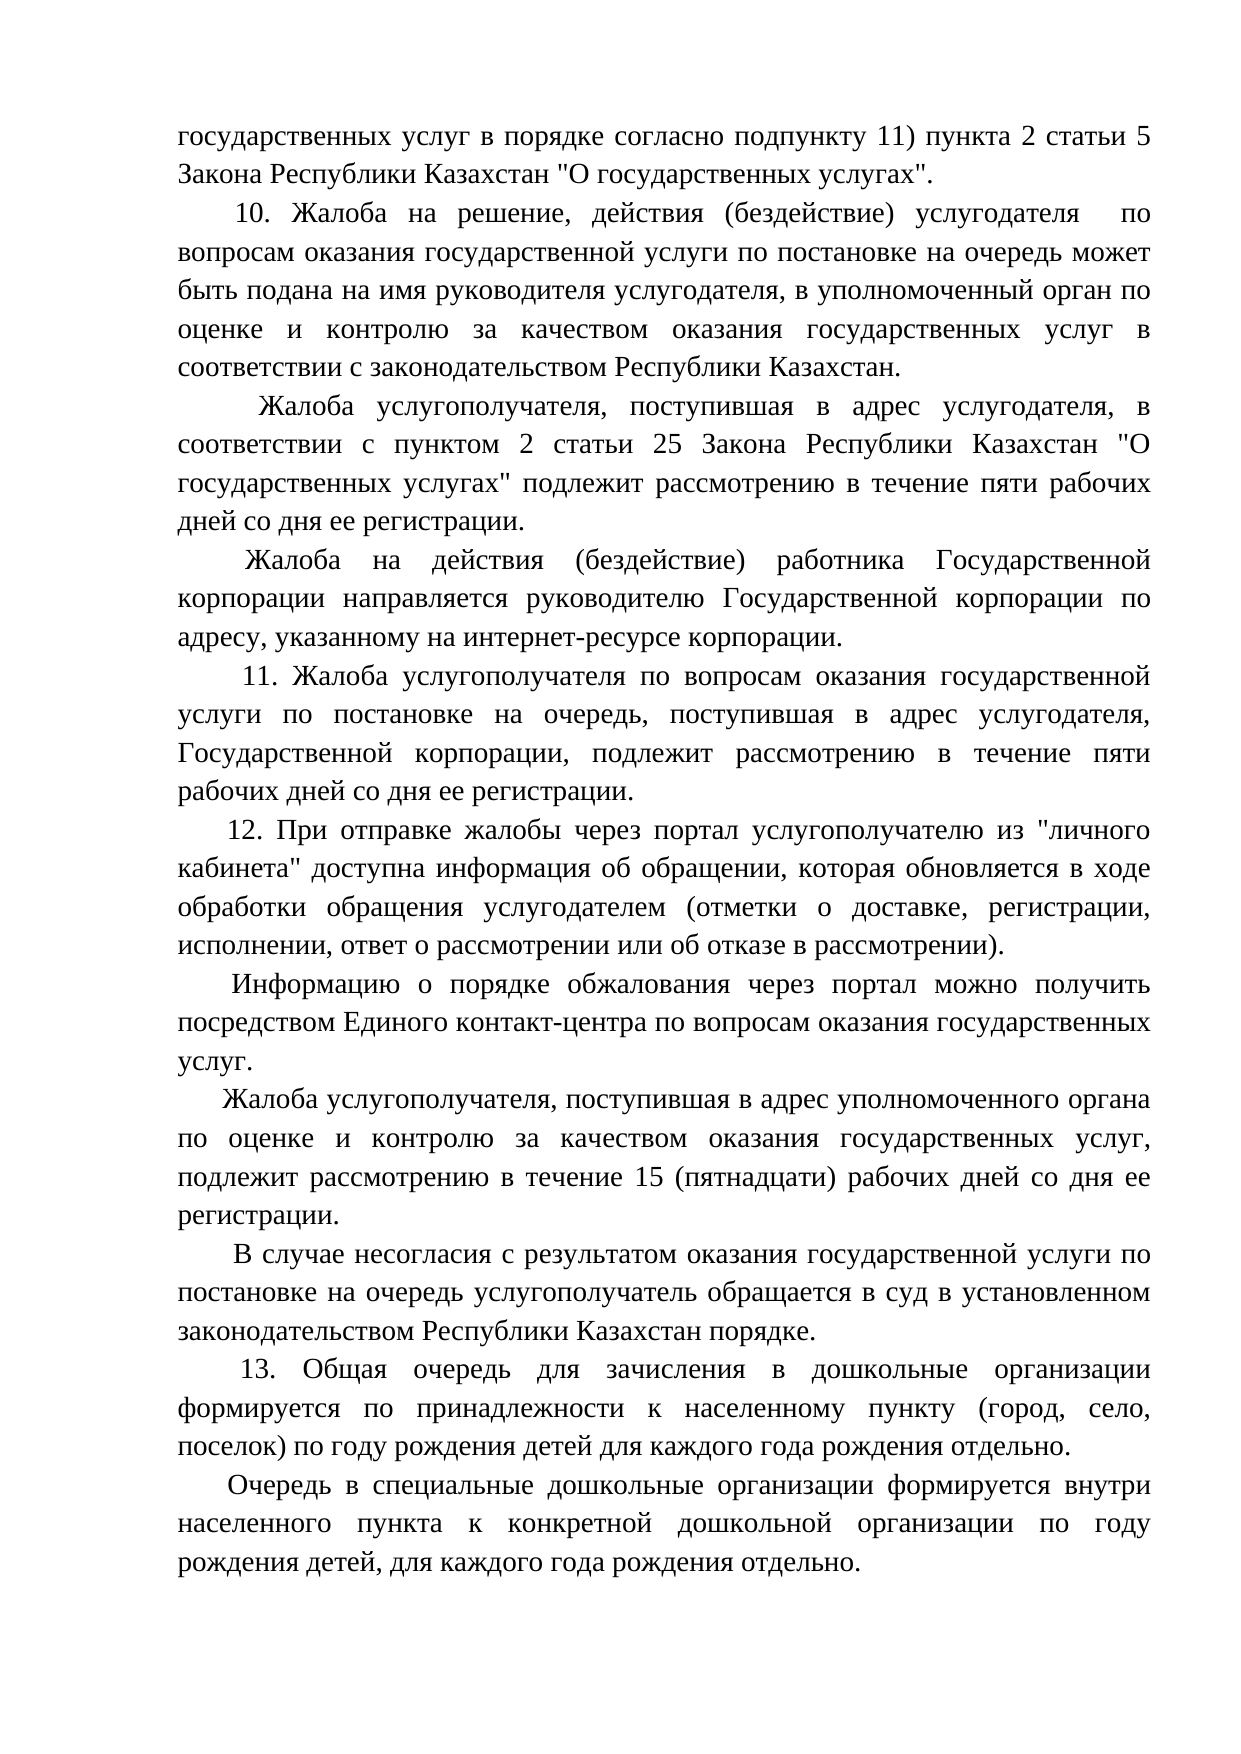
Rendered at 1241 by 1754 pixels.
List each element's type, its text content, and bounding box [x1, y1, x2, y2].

text Очередь в специальные дошкольные организации формируется внутри населенного пункта к конкретной дошкольной организации по году рождения детей, для каждого года рождения отдельно. [177, 1467, 1152, 1578]
text Жалоба на действия (бездействие) работника Государственной корпорации направляется руководителю Государственной корпорации по адресу, указанному на интернет-ресурсе корпорации. [177, 542, 1152, 653]
text 10. Жалоба на решение, действия (бездействие) услугодателя по вопросам оказания государственной услуги по постановке на очередь может быть подана на имя руководителя услугодателя, в уполномоченный орган по оценке и контролю за качеством оказания государственных услуг в соответствии с законодательством Республики Казахстан. [177, 195, 1152, 383]
text Информацию о порядке обжалования через портал можно получить посредством Единого контакт-центра по вопросам оказания государственных услуг. [177, 966, 1152, 1077]
text Жалоба услугополучателя, поступившая в адрес услугодателя, в соответствии с пунктом 2 статьи 25 Закона Республики Казахстан "О государственных услугах" подлежит рассмотрению в течение пяти рабочих дней со дня ее регистрации. [177, 388, 1152, 537]
text В случае несогласия с результатом оказания государственной услуги по постановке на очередь услугополучатель обращается в суд в установленном законодательством Республики Казахстан порядке. [177, 1236, 1152, 1346]
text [177, 118, 1152, 190]
text 13. Общая очередь для зачисления в дошкольные организации формируется по принадлежности к населенному пункту (город, село, поселок) по году рождения детей для каждого года рождения отдельно. [177, 1351, 1152, 1462]
text Жалоба услугополучателя, поступившая в адрес уполномоченного органа по оценке и контролю за качеством оказания государственных услуг, подлежит рассмотрению в течение 15 (пятнадцати) рабочих дней со дня ее регистрации. [177, 1082, 1152, 1231]
text 11. Жалоба услугополучателя по вопросам оказания государственной услуги по постановке на очередь, поступившая в адрес услугодателя, Государственной корпорации, подлежит рассмотрению в течение пяти рабочих дней со дня ее регистрации. [177, 658, 1152, 807]
text 12. При отправке жалобы через портал услугополучателю из "личного кабинета" доступна информация об обращении, которая обновляется в ходе обработки обращения услугодателем (отметки о доставке, регистрации, исполнении, ответ о рассмотрении или об отказе в рассмотрении). [177, 812, 1152, 961]
